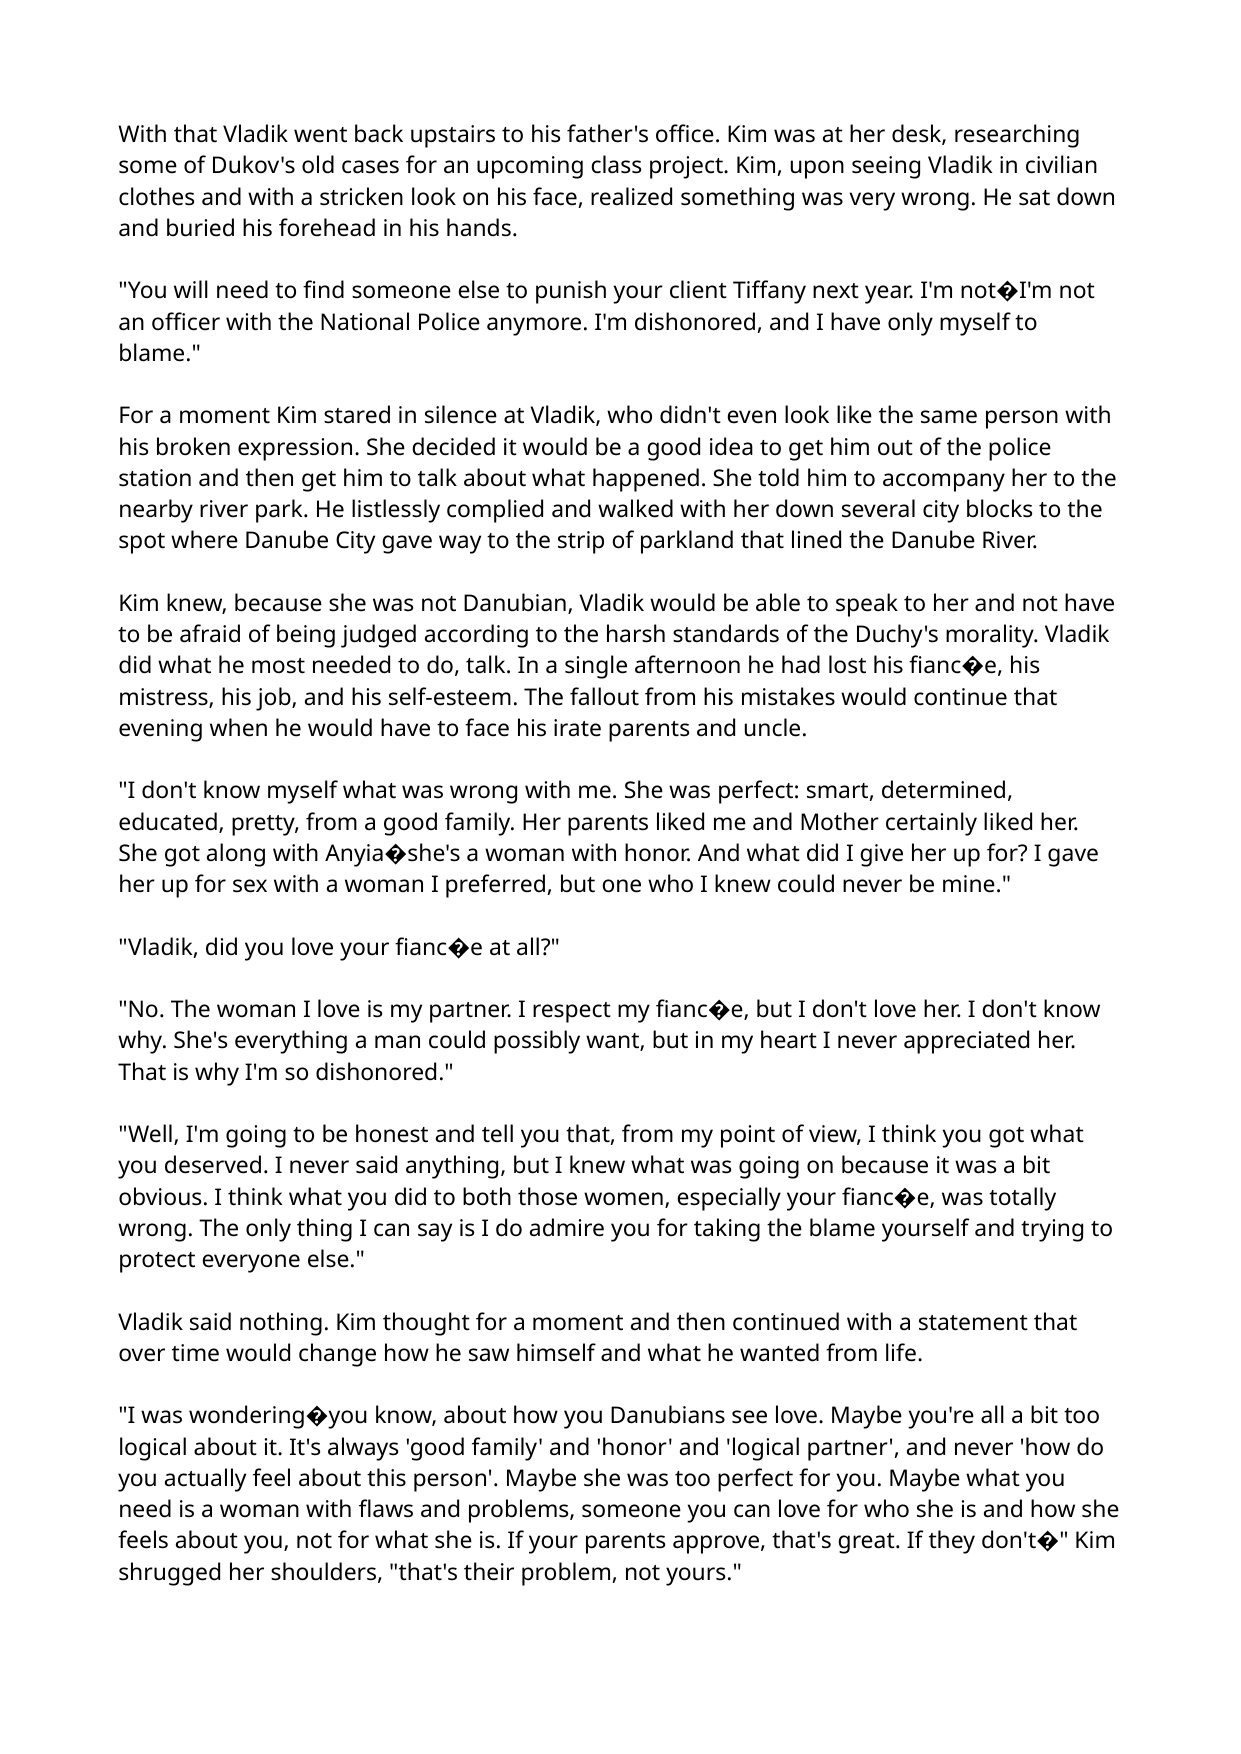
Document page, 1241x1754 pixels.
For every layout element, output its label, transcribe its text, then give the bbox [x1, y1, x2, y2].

text "I don't know myself what was wrong with me. She was perfect: smart, determined, educated, pretty, from a good family. Her parents liked me and Mother certainly liked her. She got along with Anyia�she's a woman with honor. And what did I give her up for? I gave her up for sex with a woman I preferred, but one who I knew could never be mine." [118, 774, 1122, 899]
text "No. The woman I love is my partner. I respect my fianc�e, but I don't love her. I don't know why. She's everything a man could possibly want, but in my heart I never appreciated her. That is why I'm so dishonored." [118, 993, 1122, 1087]
text With that Vladik went back upstairs to his father's office. Kim was at her desk, researching some of Dukov's old cases for an upcoming class project. Kim, upon seeing Vladik in civilian clothes and with a stricken look on his face, realized something was very wrong. He sat down and buried his forehead in his hands. [118, 118, 1122, 243]
text Kim knew, because she was not Danubian, Vladik would be able to speak to her and not have to be afraid of being judged according to the harsh standards of the Duchy's morality. Vladik did what he most needed to do, talk. In a single afternoon he had lost his fianc�e, his mistress, his job, and his self-esteem. The fallout from his mistakes would continue that evening when he would have to face his irate parents and uncle. [118, 587, 1122, 743]
text "I was wondering�you know, about how you Danubians see love. Maybe you're all a bit too logical about it. It's always 'good family' and 'honor' and 'logical partner', and never 'how do you actually feel about this person'. Maybe she was too perfect for you. Maybe what you need is a woman with flaws and problems, someone you can love for who she is and how she feels about you, not for what she is. If your parents approve, that's great. If they don't�" Kim shrugged her shoulders, "that's their problem, not yours." [118, 1399, 1122, 1587]
text Vladik said nothing. Kim thought for a moment and then continued with a statement that over time would change how he saw himself and what he wanted from life. [118, 1306, 1122, 1368]
text "Vladik, did you love your fianc�e at all?" [118, 931, 1122, 962]
text "Well, I'm going to be honest and tell you that, from my point of view, I think you got what you deserved. I never said anything, but I knew what was going on because it was a bit obvious. I think what you did to both those women, especially your fianc�e, was totally wrong. The only thing I can say is I do admire you for taking the blame yourself and trying to protect everyone else." [118, 1118, 1122, 1274]
text For a moment Kim stared in silence at Vladik, who didn't even look like the same person with his broken expression. She decided it would be a good idea to get him out of the police station and then get him to talk about what happened. She told him to accompany her to the nearby river park. He listlessly complied and walked with her down several city blocks to the spot where Danube City gave way to the strip of parkland that lined the Danube River. [118, 399, 1122, 556]
text "You will need to find someone else to punish your client Tiffany next year. I'm not�I'm not an officer with the National Police anymore. I'm dishonored, and I have only myself to blame." [118, 274, 1122, 368]
